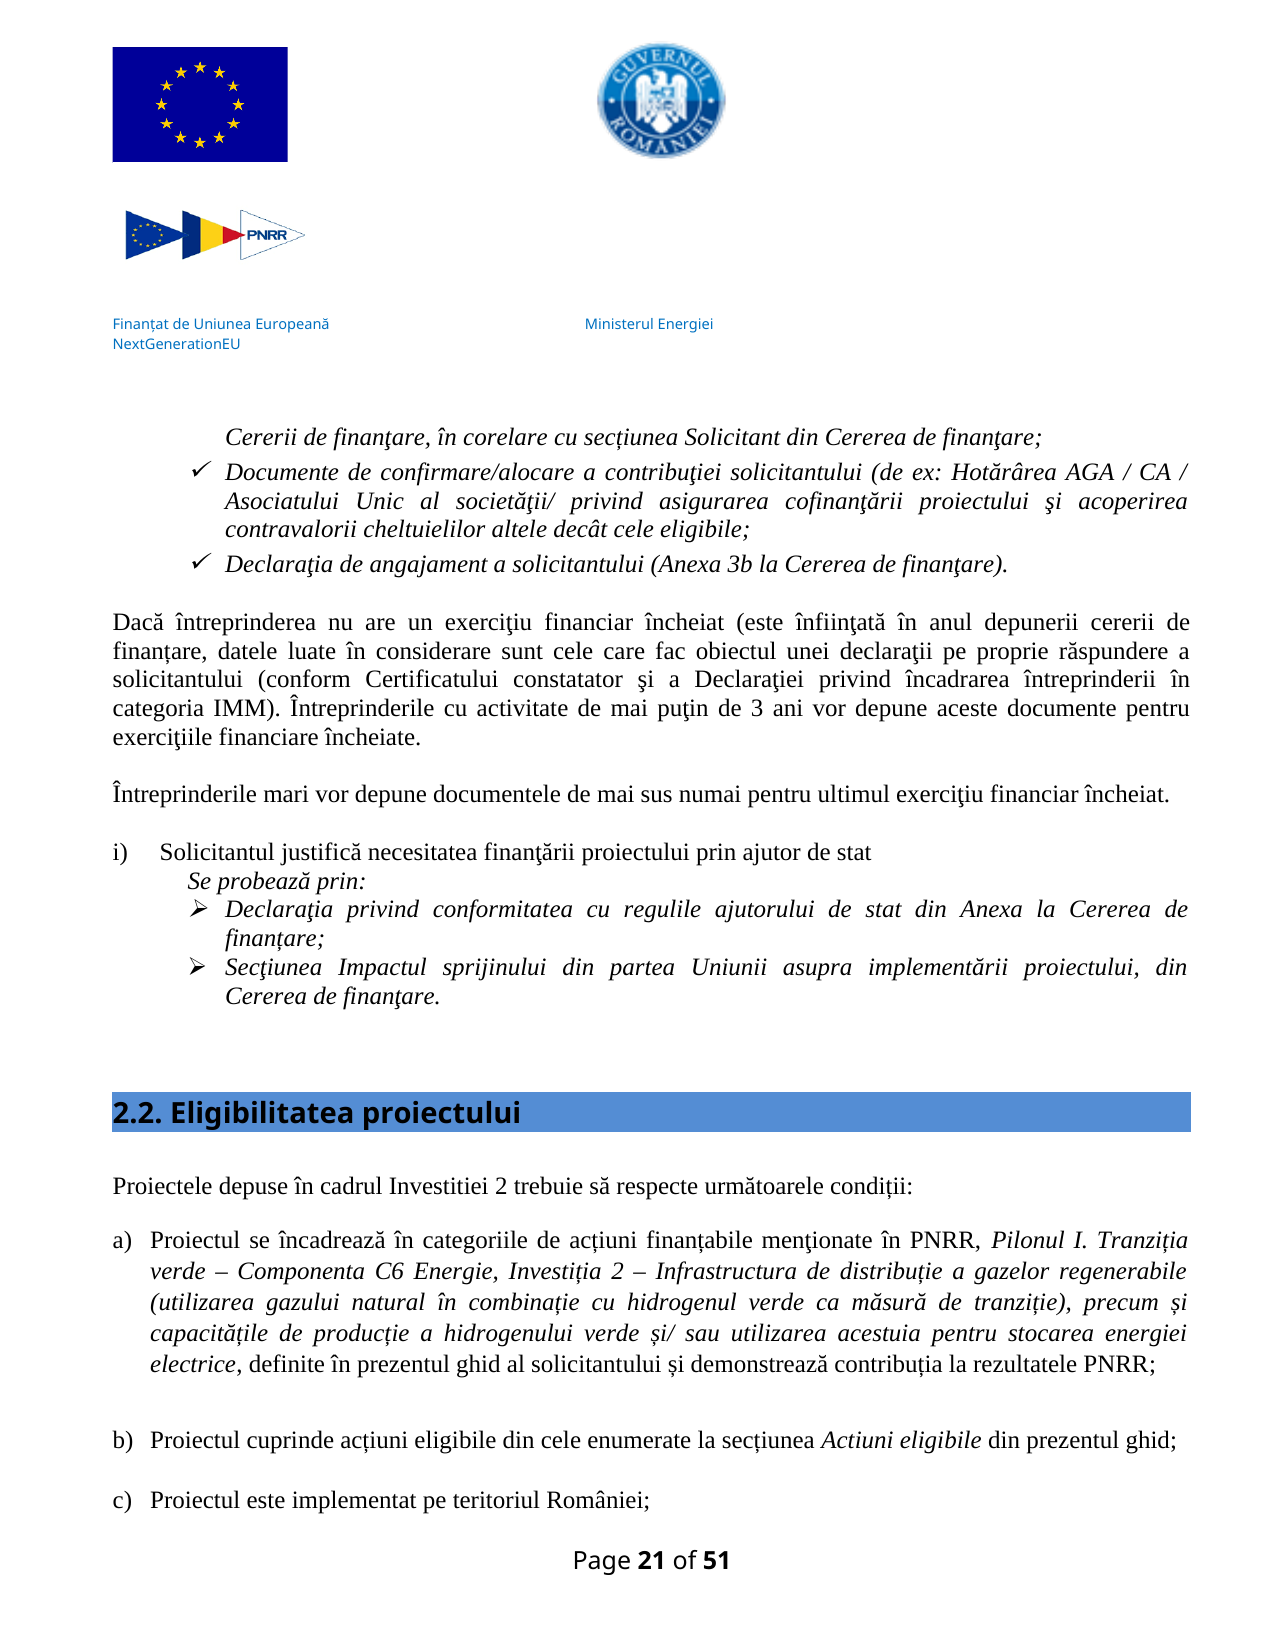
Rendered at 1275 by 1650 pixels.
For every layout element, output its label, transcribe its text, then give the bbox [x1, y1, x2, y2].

list Documente de confirmare/alocare a contribuţiei solicitantului (de ex: Hotărârea AGA / CA / Asociatului Unic al societăţii/ privind asigurarea cofinanţării proiectului şi acoperirea contravalorii cheltuielilor altele decât cele eligibile; [187, 457, 1191, 543]
text 2.2. Eligibilitatea proiectului [112, 1092, 1191, 1132]
text Întreprinderile mari vor depune documentele de mai sus numai pentru ultimul exerciţiu financiar încheiat. [112, 779, 1191, 808]
list Solicitantul justifică necesitatea finanţării proiectului prin ajutor de stat [112, 837, 1191, 866]
picture [573, 28, 751, 163]
list Proiectul se încadrează în categoriile de acțiuni finanțabile menţionate în PNRR, Pilonul I. Tranziția verde – Componenta C6 Energie, Investiția 2 – Infrastructura de distribuție a gazelor regenerabile (utilizarea gazului natural în combinație cu hidrogenul verde ca măsură de tranziție), precum și capacitățile de producție a hidrogenului verde și/ sau utilizarea acestuia pentru stocarea energiei electrice, definite în prezentul ghid al solicitantului și demonstrează contribuția la rezultatele PNRR; [112, 1225, 1191, 1378]
list Secţiunea Impactul sprijinului din partea Uniunii asupra implementării proiectului, din Cererea de finanţare. [187, 952, 1191, 1009]
text Proiectele depuse în cadrul Investitiei 2 trebuie să respecte următoarele condiții: [112, 1171, 1191, 1200]
list Proiectul cuprinde acțiuni eligibile din cele enumerate la secțiunea Actiuni eligibile din prezentul ghid; [112, 1425, 1191, 1454]
list Proiectul este implementat pe teritoriul României; [112, 1485, 1191, 1514]
text Dacă întreprinderea nu are un exerciţiu financiar încheiat (este înfiinţată în anul depunerii cererii de finanțare, datele luate în considerare sunt cele care fac obiectul unei declaraţii pe proprie răspundere a solicitantului (conform Certificatului constatator şi a Declaraţiei privind încadrarea întreprinderii în categoria IMM). Întreprinderile cu activitate de mai puţin de 3 ani vor depune aceste documente pentru exerciţiile financiare încheiate. [112, 607, 1191, 751]
list Declaraţia de angajament a solicitantului (Anexa 3b la Cererea de finanţare). [187, 549, 1191, 578]
list Declaraţia privind conformitatea cu regulile ajutorului de stat din Anexa la Cererea de finanțare; [187, 894, 1191, 952]
picture [112, 47, 316, 314]
text Se probează prin: [112, 866, 1191, 894]
